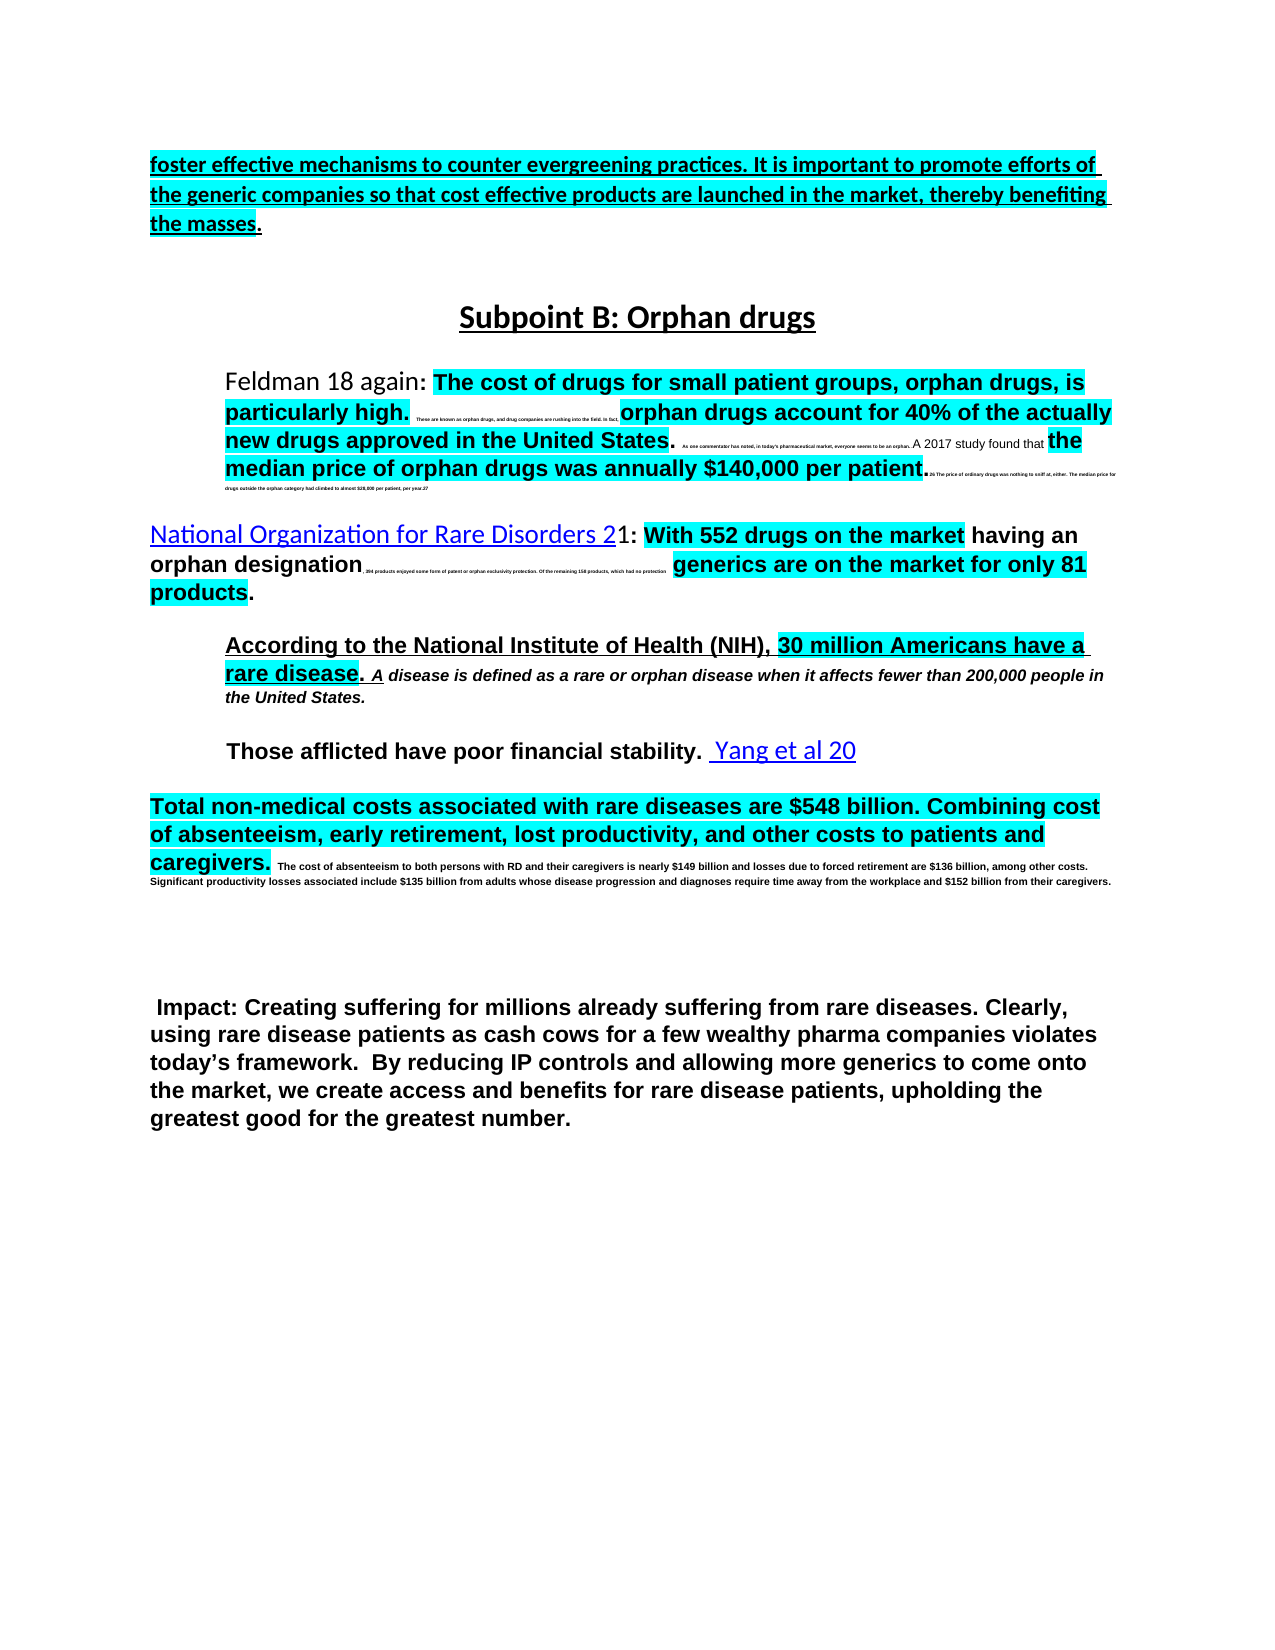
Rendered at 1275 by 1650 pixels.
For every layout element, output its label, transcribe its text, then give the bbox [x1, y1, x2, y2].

text Those afflicted have poor financial stability. Yang et al 20 [150, 733, 1125, 766]
text National Organization for Rare Disorders 21: With 552 drugs on the market having an orphan designation, 394 products enjoyed some form of patent or orphan exclusivity protection. Of the remaining 158 products, which had no protection generics are on the market for only 81 products. [150, 517, 1125, 606]
text Feldman 18 again: The cost of drugs for small patient groups, orphan drugs, is particularly high. These are known as orphan drugs, and drug companies are rushing into the field. In fact, orphan drugs account for 40% of the actually new drugs approved in the United States. As one commentator has noted, in today's pharmaceutical market, everyone seems to be an orphan.25 A 2017 study found that the median price of orphan drugs was annually $140,000 per patient.26 The price of ordinary drugs was nothing to sniff at, either. The median price for drugs outside the orphan category had climbed to almost $28,000 per patient, per year.27 [225, 364, 1125, 491]
text Subpoint B: Orphan drugs [150, 296, 1125, 337]
text Impact: Creating suffering for millions already suffering from rare diseases. Clearly, using rare disease patients as cash cows for a few wealthy pharma companies violates today’s framework. By reducing IP controls and allowing more generics to come onto the market, we create access and benefits for rare disease patients, upholding the greatest good for the greatest number. [150, 993, 1125, 1132]
text According to the National Institute of Health (NIH), 30 million Americans have a rare disease. A disease is defined as a rare or orphan disease when it affects fewer than 200,000 people in the United States. [225, 632, 1125, 707]
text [150, 150, 1125, 237]
text Total non-medical costs associated with rare diseases are $548 billion. Combining cost of absenteeism, early retirement, lost productivity, and other costs to patients and caregivers. The cost of absenteeism to both persons with RD and their caregivers is nearly $149 billion and losses due to forced retirement are $136 billion, among other costs. Significant productivity losses associated include $135 billion from adults whose disease progression and diagnoses require time away from the workplace and $152 billion from their caregivers. [150, 793, 1125, 888]
